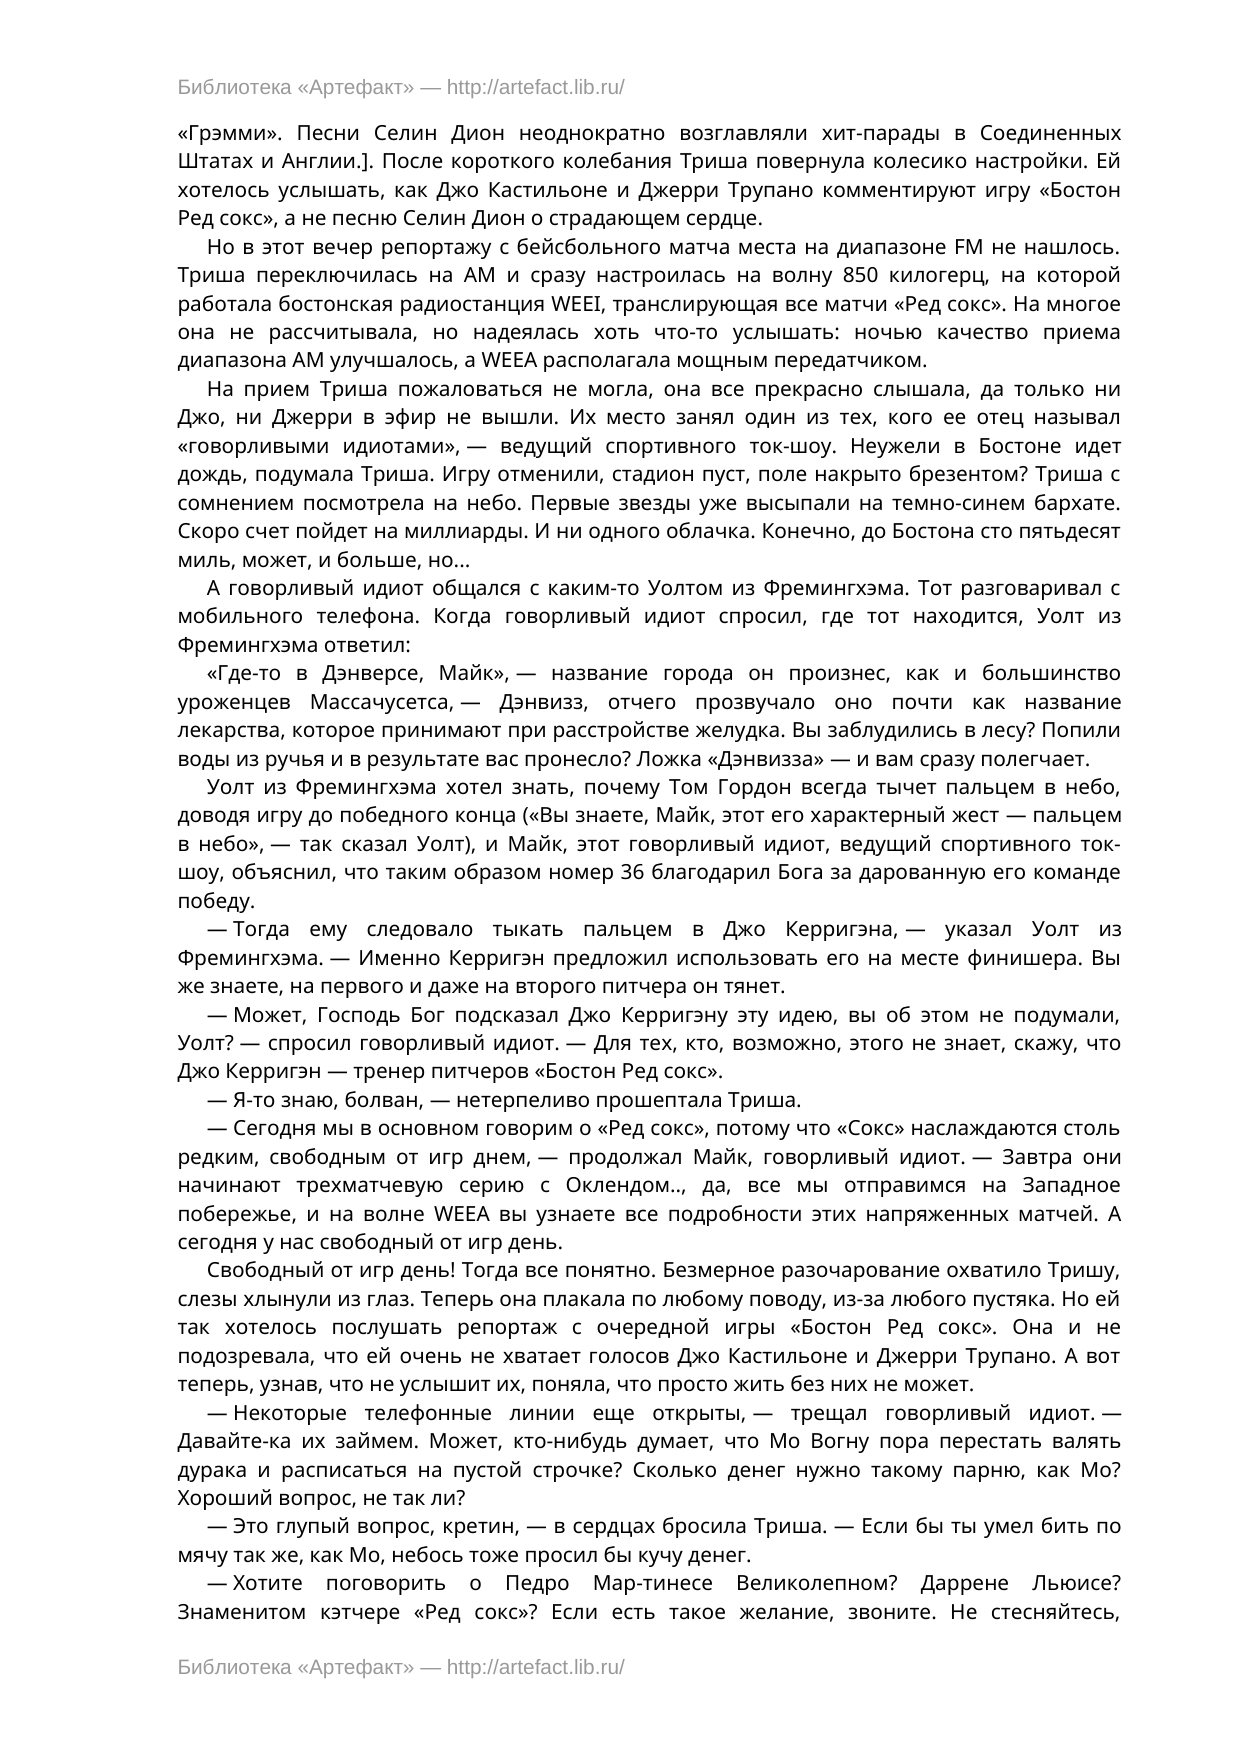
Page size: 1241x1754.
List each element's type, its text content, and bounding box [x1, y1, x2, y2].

text — Я-то знаю, болван, — нетерпеливо прошептала Триша. [177, 1085, 1122, 1113]
text Свободный от игр день! Тогда все понятно. Безмерное разочарование охватило Тришу, слезы хлынули из глаз. Теперь она плакала по любому поводу, из-за любого пустяка. Но ей так хотелось послушать репортаж с очередной игры «Бостон Ред сокс». Она и не подозревала, что ей очень не хватает голосов Джо Кастильоне и Джерри Трупано. А вот теперь, узнав, что не услышит их, поняла, что просто жить без них не может. [177, 1256, 1122, 1398]
text — Некоторые телефонные линии еще открыты, — трещал говорливый идиот. — Давайте-ка их займем. Может, кто-нибудь думает, что Мо Вогну пора перестать валять дурака и расписаться на пустой строчке? Сколько денег нужно такому парню, как Мо? Хороший вопрос, не так ли? [177, 1398, 1122, 1512]
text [177, 1568, 1122, 1625]
text Но в этот вечер репортажу с бейсбольного матча места на диапазоне FM не нашлось. Триша переключилась на AM и сразу настроилась на волну 850 килогерц, на которой работала бостонская радиостанция WEEI, транслирующая все матчи «Ред сокс». На многое она не рассчитывала, но надеялась хоть что-то услышать: ночью качество приема диапазона AM улучшалось, a WEEA располагала мощным передатчиком. [177, 232, 1122, 374]
text — Может, Господь Бог подсказал Джо Керригэну эту идею, вы об этом не подумали, Уолт? — спросил говорливый идиот. — Для тех, кто, возможно, этого не знает, скажу, что Джо Керригэн — тренер питчеров «Бостон Ред сокс». [177, 1000, 1122, 1085]
text Уолт из Фремингхэма хотел знать, почему Том Гордон всегда тычет пальцем в небо, доводя игру до победного конца («Вы знаете, Майк, этот его характерный жест — пальцем в небо», — так сказал Уолт), и Майк, этот говорливый идиот, ведущий спортивного ток-шоу, объяснил, что таким образом номер 36 благодарил Бога за дарованную его команде победу. [177, 772, 1122, 914]
text А говорливый идиот общался с каким-то Уолтом из Фремингхэма. Тот разговаривал с мобильного телефона. Когда говорливый идиот спросил, где тот находится, Уолт из Фремингхэма ответил: [177, 573, 1122, 658]
text На прием Триша пожаловаться не могла, она все прекрасно слышала, да только ни Джо, ни Джерри в эфир не вышли. Их место занял один из тех, кого ее отец называл «говорливыми идиотами», — ведущий спортивного ток-шоу. Неужели в Бостоне идет дождь, подумала Триша. Игру отменили, стадион пуст, поле накрыто брезентом? Триша с сомнением посмотрела на небо. Первые звезды уже высыпали на темно-синем бархате. Скоро счет пойдет на миллиарды. И ни одного облачка. Конечно, до Бостона сто пятьдесят миль, может, и больше, но... [177, 374, 1122, 573]
text — Сегодня мы в основном говорим о «Ред сокс», потому что «Сокс» наслаждаются столь редким, свободным от игр днем, — продолжал Майк, говорливый идиот. — Завтра они начинают трехматчевую серию с Оклендом.., да, все мы отправимся на Западное побережье, и на волне WEEA вы узнаете все подробности этих напряженных матчей. А сегодня у нас свободный от игр день. [177, 1113, 1122, 1256]
text — Тогда ему следовало тыкать пальцем в Джо Керригэна, — указал Уолт из Фремингхэма. — Именно Керригэн предложил использовать его на месте финишера. Вы же знаете, на первого и даже на второго питчера он тянет. [177, 914, 1122, 1000]
text — Это глупый вопрос, кретин, — в сердцах бросила Триша. — Если бы ты умел бить по мячу так же, как Мо, небось тоже просил бы кучу денег. [177, 1512, 1122, 1568]
text «Где-то в Дэнверсе, Майк», — название города он произнес, как и большинство уроженцев Массачусетса, — Дэнвизз, отчего прозвучало оно почти как название лекарства, которое принимают при расстройстве желудка. Вы заблудились в лесу? Попили воды из ручья и в результате вас пронесло? Ложка «Дэнвизза» — и вам сразу полегчает. [177, 658, 1122, 772]
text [177, 118, 1122, 232]
